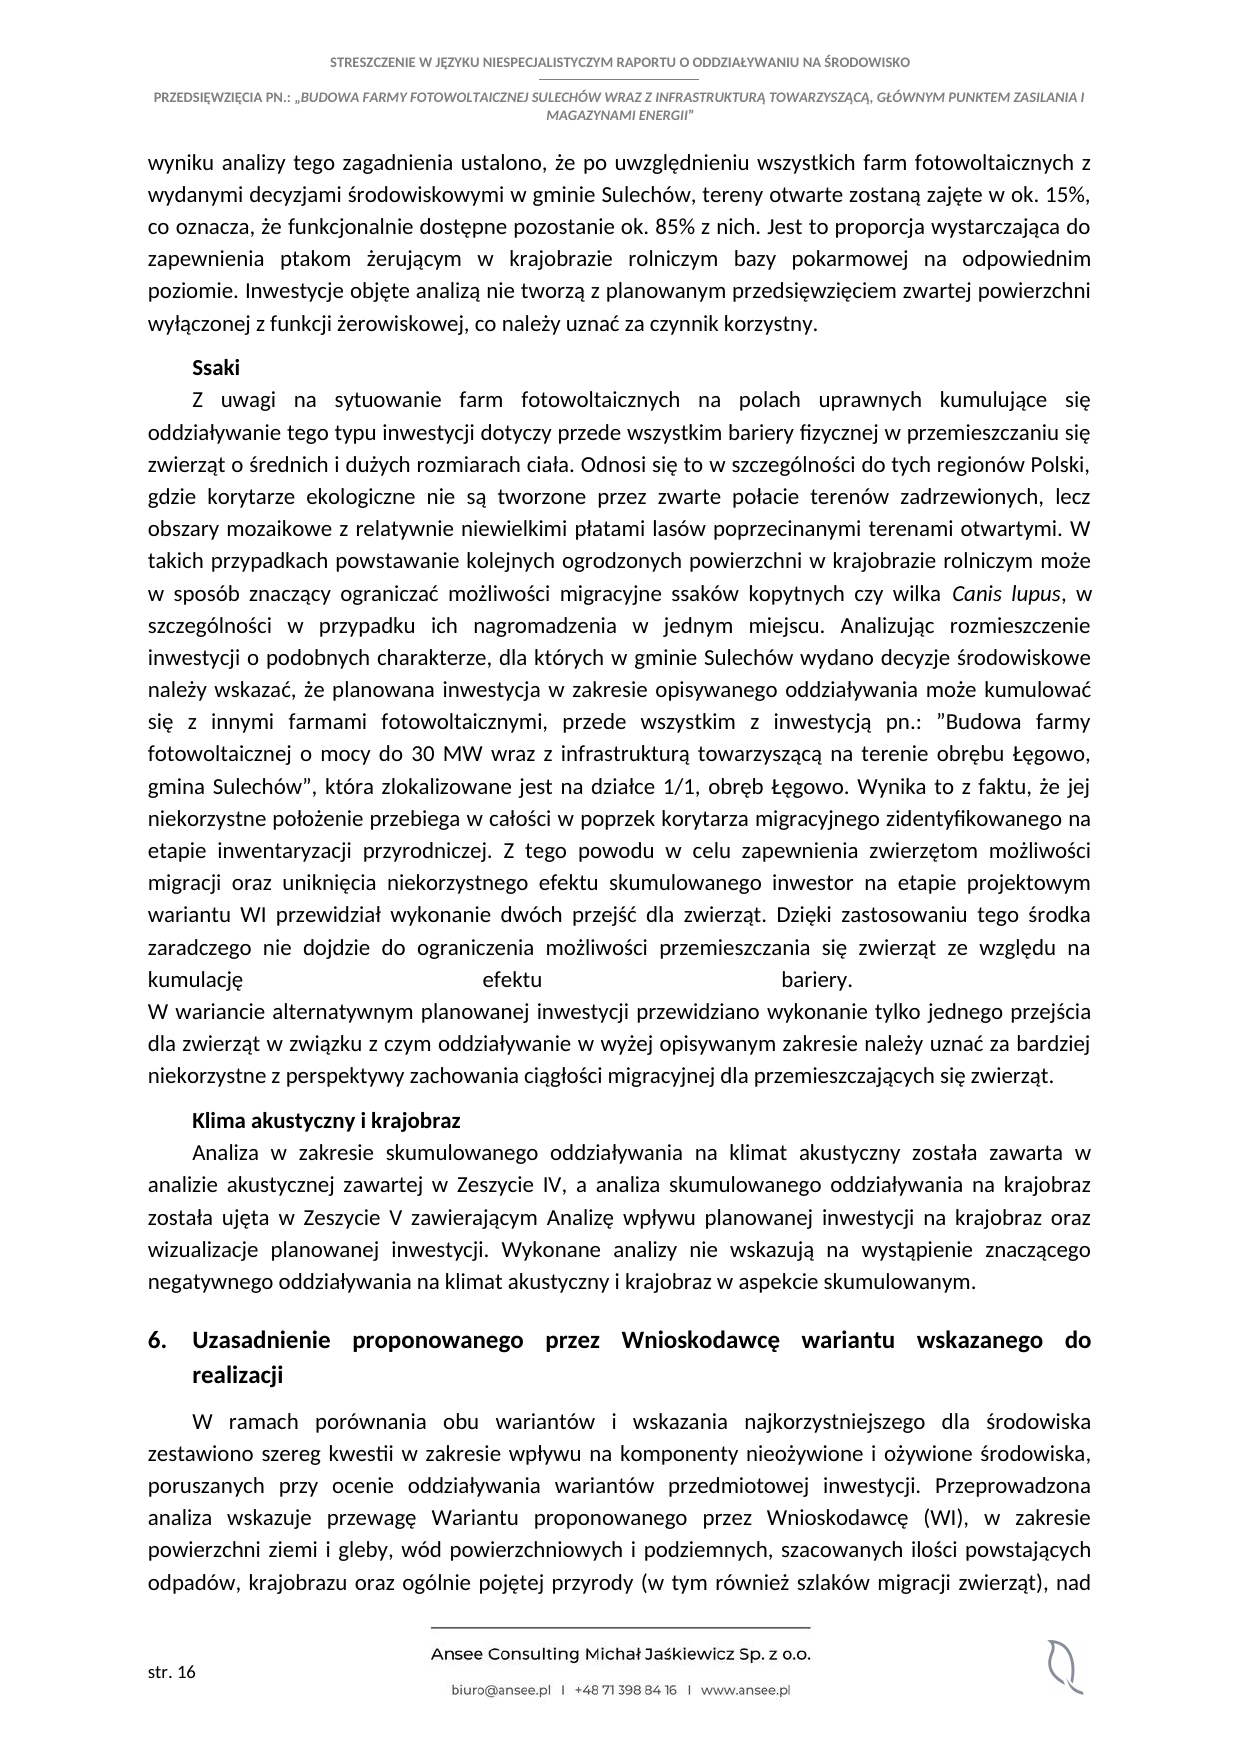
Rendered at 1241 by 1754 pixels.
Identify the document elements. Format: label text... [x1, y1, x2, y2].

text Z uwagi na sytuowanie farm fotowoltaicznych na polach uprawnych kumulujące się oddziaływanie tego typu inwestycji dotyczy przede wszystkim bariery fizycznej w przemieszczaniu się zwierząt o średnich i dużych rozmiarach ciała. Odnosi się to w szczególności do tych regionów Polski, gdzie korytarze ekologiczne nie są tworzone przez zwarte połacie terenów zadrzewionych, lecz obszary mozaikowe z relatywnie niewielkimi płatami lasów poprzecinanymi terenami otwartymi. W takich przypadkach powstawanie kolejnych ogrodzonych powierzchni w krajobrazie rolniczym może w sposób znaczący ograniczać możliwości migracyjne ssaków kopytnych czy wilka Canis lupus, w szczególności w przypadku ich nagromadzenia w jednym miejscu. Analizując rozmieszczenie inwestycji o podobnych charakterze, dla których w gminie Sulechów wydano decyzje środowiskowe należy wskazać, że planowana inwestycja w zakresie opisywanego oddziaływania może kumulować się z innymi farmami fotowoltaicznymi, przede wszystkim z inwestycją pn.: ”Budowa farmy fotowoltaicznej o mocy do 30 MW wraz z infrastrukturą towarzyszącą na terenie obrębu Łęgowo, gmina Sulechów”, która zlokalizowane jest na działce 1/1, obręb Łęgowo. Wynika to z faktu, że jej niekorzystne położenie przebiega w całości w poprzek korytarza migracyjnego zidentyfikowanego na etapie inwentaryzacji przyrodniczej. Z tego powodu w celu zapewnienia zwierzętom możliwości migracji oraz uniknięcia niekorzystnego efektu skumulowanego inwestor na etapie projektowym wariantu WI przewidział wykonanie dwóch przejść dla zwierząt. Dzięki zastosowaniu tego środka zaradczego nie dojdzie do ograniczenia możliwości przemieszczania się zwierząt ze względu na kumulację efektu bariery. W wariancie alternatywnym planowanej inwestycji przewidziano wykonanie tylko jednego przejścia dla zwierząt w związku z czym oddziaływanie w wyżej opisywanym zakresie należy uznać za bardziej niekorzystne z perspektywy zachowania ciągłości migracyjnej dla przemieszczających się zwierząt. [148, 386, 1092, 1089]
picture [1047, 1640, 1084, 1695]
text Klima akustyczny i krajobraz [192, 1106, 1092, 1134]
text Ssaki [192, 353, 1092, 381]
text Analiza w zakresie skumulowanego oddziaływania na klimat akustyczny została zawarta w analizie akustycznej zawartej w Zeszycie IV, a analiza skumulowanego oddziaływania na krajobraz została ujęta w Zeszycie V zawierającym Analizę wpływu planowanej inwestycji na krajobraz oraz wizualizacje planowanej inwestycji. Wykonane analizy nie wskazują na wystąpienie znaczącego negatywnego oddziaływania na klimat akustyczny i krajobraz w aspekcie skumulowanym. [148, 1138, 1092, 1295]
picture [407, 1596, 830, 1733]
list Uzasadnienie proponowanego przez Wnioskodawcę wariantu wskazanego do realizacji [148, 1324, 1092, 1390]
